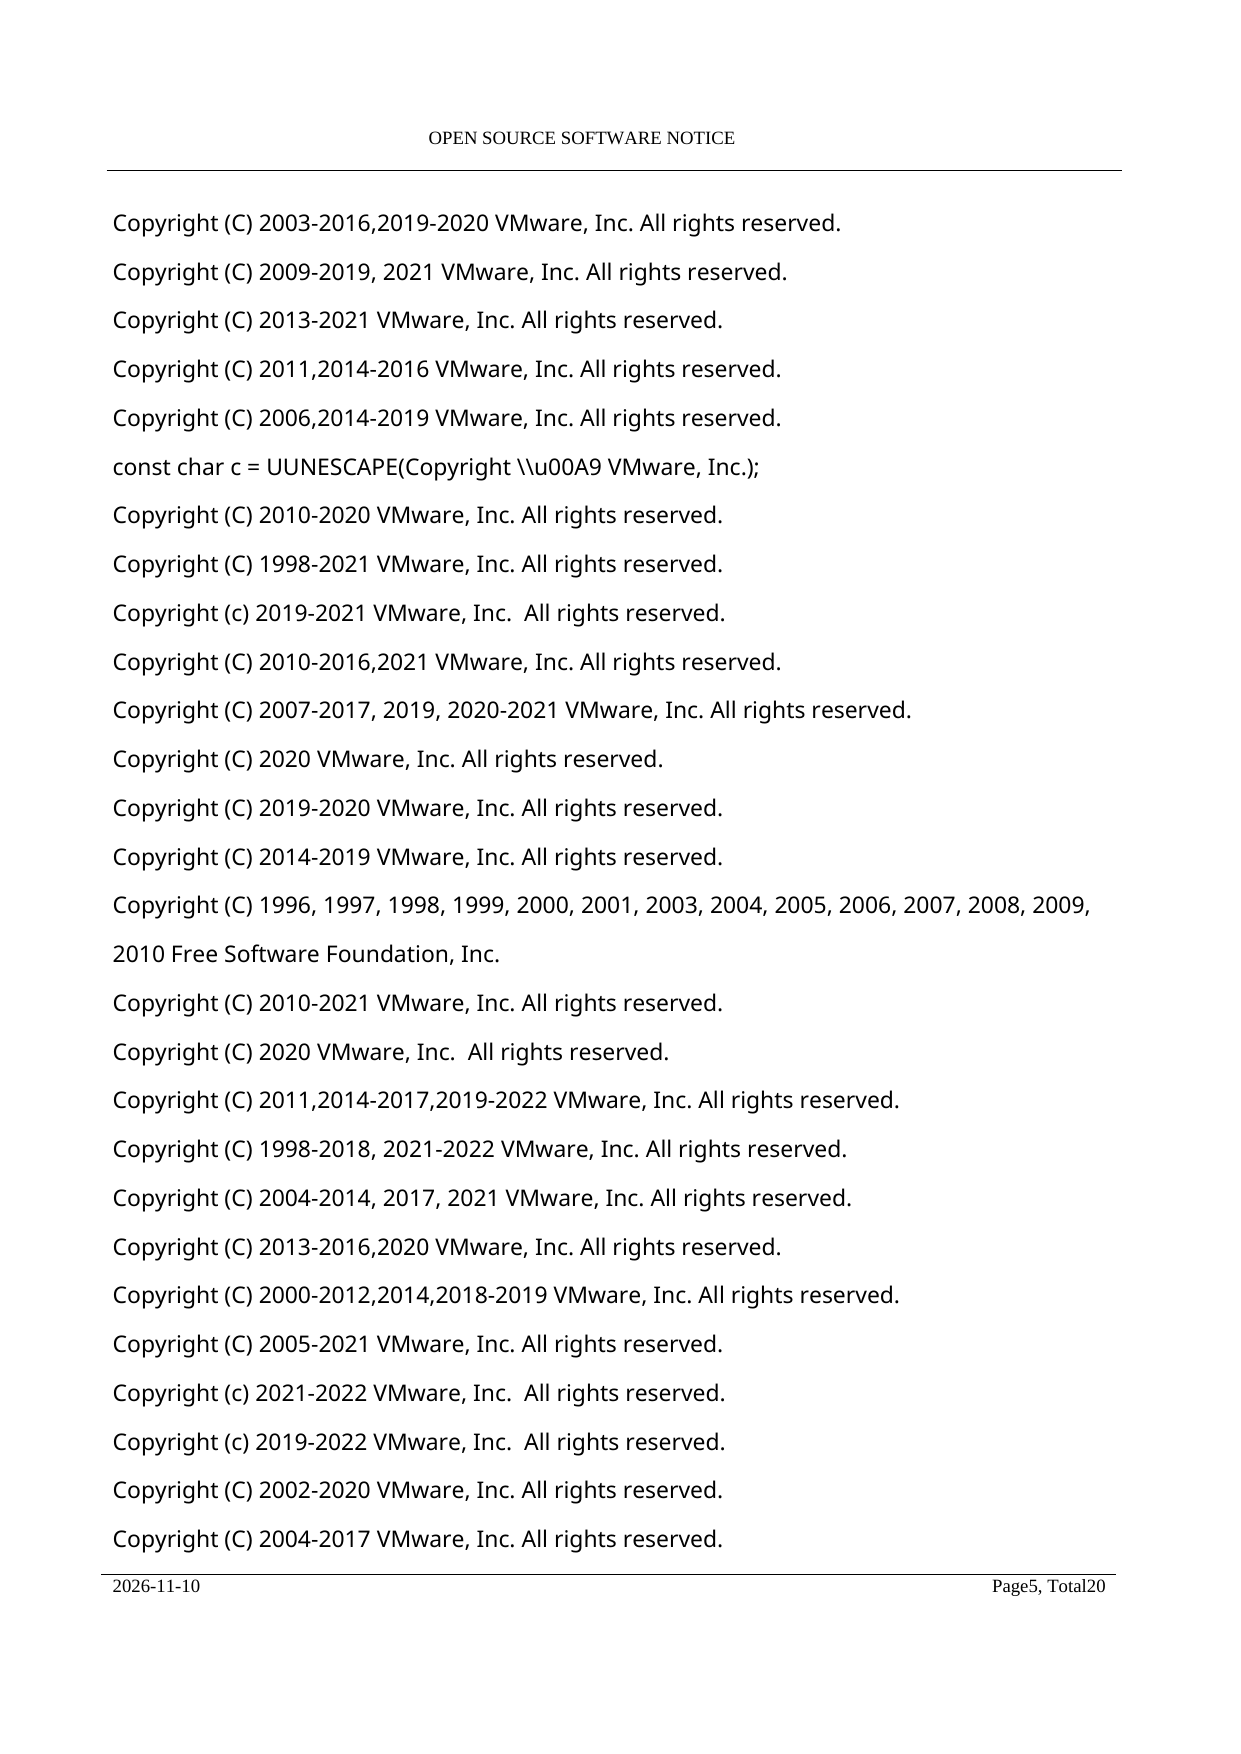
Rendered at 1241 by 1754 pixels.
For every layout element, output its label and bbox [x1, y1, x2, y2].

text [112, 206, 1128, 1555]
